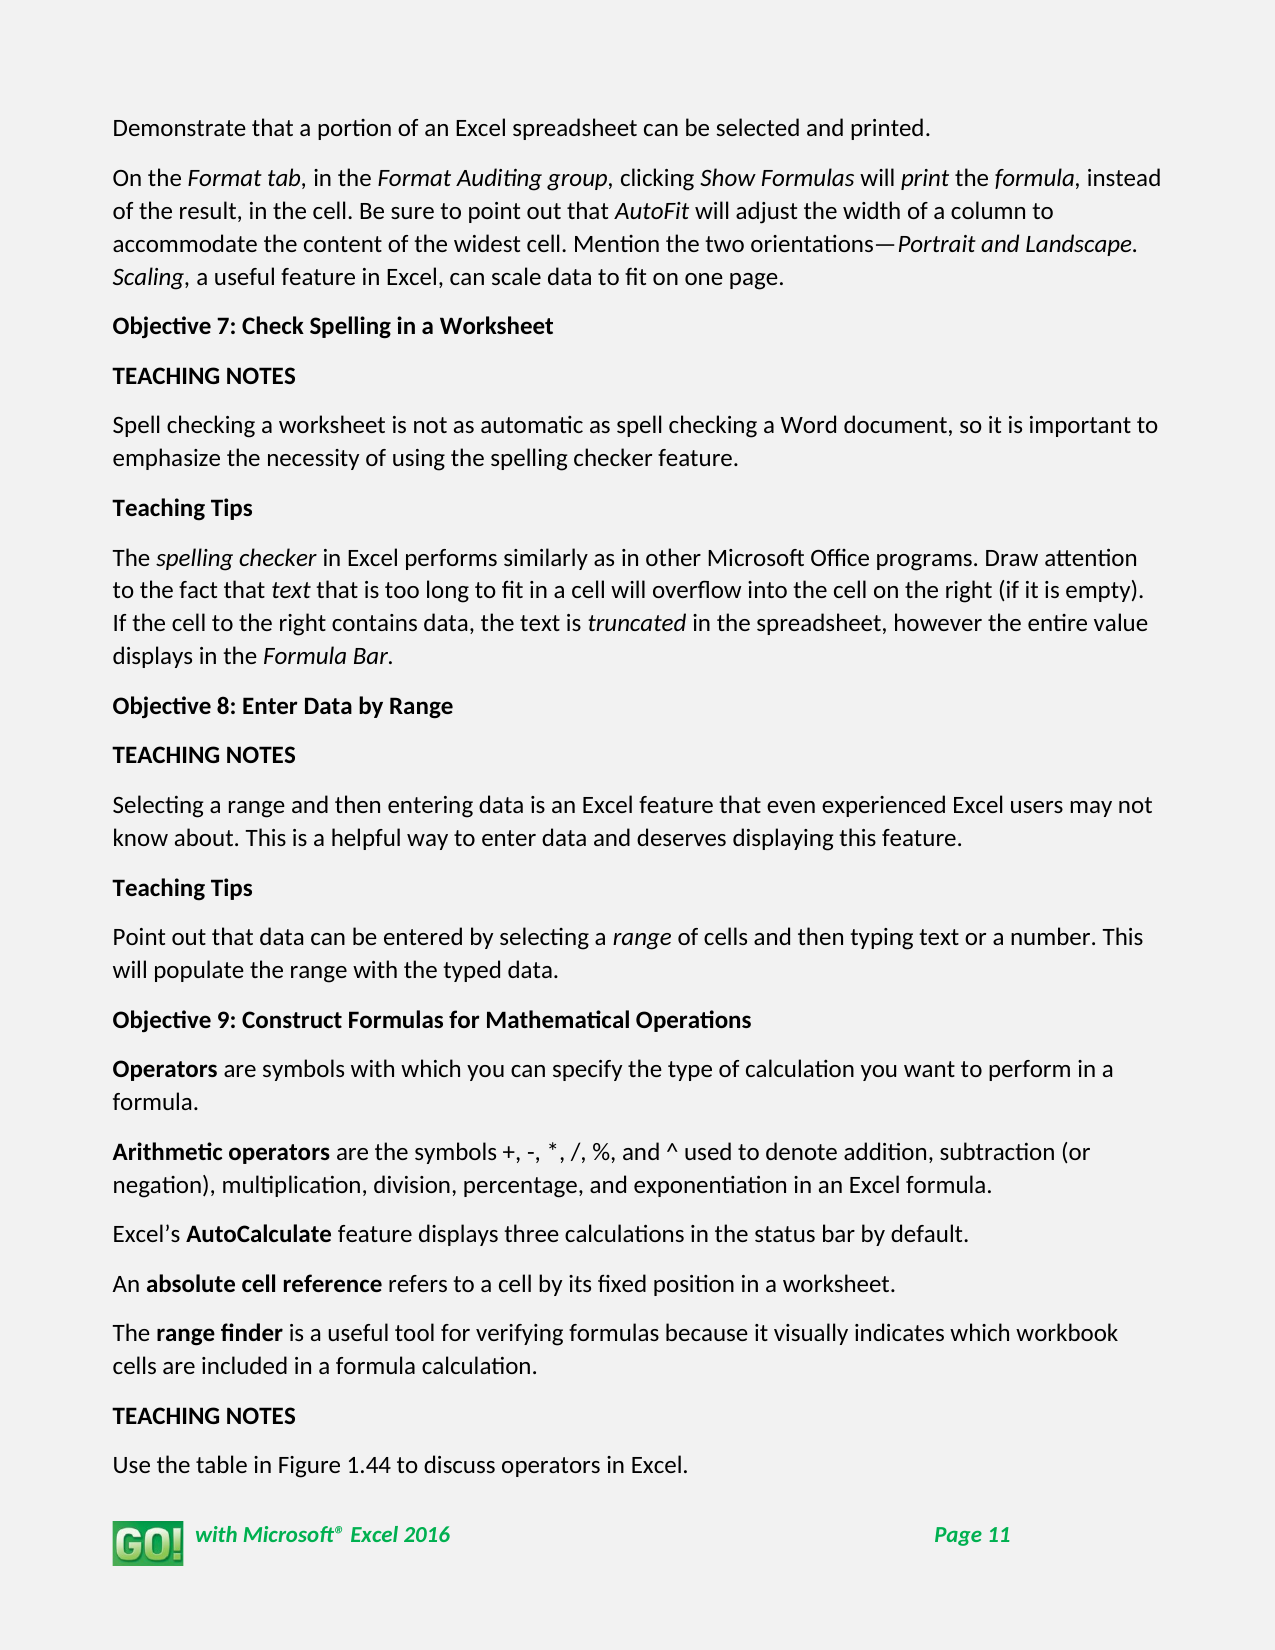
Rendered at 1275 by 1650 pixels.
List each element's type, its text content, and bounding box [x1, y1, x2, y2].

text TEACHING NOTES [112, 360, 1162, 391]
text Teaching Tips [112, 492, 1162, 523]
text The range finder is a useful tool for verifying formulas because it visually indicates which workbook cells are included in a formula calculation. [112, 1317, 1162, 1381]
text TEACHING NOTES [112, 739, 1162, 770]
text Use the table in Figure 1.44 to discuss operators in Excel. [112, 1449, 1162, 1480]
text Objective 9: Construct Formulas for Mathematical Operations [112, 1004, 1162, 1034]
text Objective 8: Enter Data by Range [112, 690, 1162, 721]
text Excel’s AutoCalculate feature displays three calculations in the status bar by default. [112, 1218, 1162, 1249]
text On the Format tab, in the Format Auditing group, clicking Show Formulas will print the formula, instead of the result, in the cell. Be sure to point out that AutoFit will adjust the width of a column to accommodate the content of the widest cell. Mention the two orientations—Portrait and Landscape. Scaling, a useful feature in Excel, can scale data to fit on one page. [112, 162, 1162, 291]
text Objective 7: Check Spelling in a Worksheet [112, 310, 1162, 341]
text The spelling checker in Excel performs similarly as in other Microsoft Office programs. Draw attention to the fact that text that is too long to fit in a cell will overflow into the cell on the right (if it is empty). If the cell to the right contains data, the text is truncated in the spreadsheet, however the entire value displays in the Formula Bar. [112, 542, 1162, 671]
text Selecting a range and then entering data is an Excel feature that even experienced Excel users may not know about. This is a helpful way to enter data and deserves displaying this feature. [112, 789, 1162, 853]
text Teaching Tips [112, 872, 1162, 902]
text Spell checking a worksheet is not as automatic as spell checking a Word document, so it is important to emphasize the necessity of using the spelling checker feature. [112, 409, 1162, 473]
text Arithmetic operators are the symbols +, -, *, /, %, and ^ used to denote addition, subtraction (or negation), multiplication, division, percentage, and exponentiation in an Excel formula. [112, 1136, 1162, 1199]
text Point out that data can be entered by selecting a range of cells and then typing text or a number. This will populate the range with the typed data. [112, 921, 1162, 985]
text Demonstrate that a portion of an Excel spreadsheet can be selected and printed. [112, 112, 1162, 143]
picture [112, 1521, 184, 1566]
text An absolute cell reference refers to a cell by its fixed position in a worksheet. [112, 1268, 1162, 1298]
text Operators are symbols with which you can specify the type of calculation you want to perform in a formula. [112, 1053, 1162, 1117]
text TEACHING NOTES [112, 1400, 1162, 1431]
